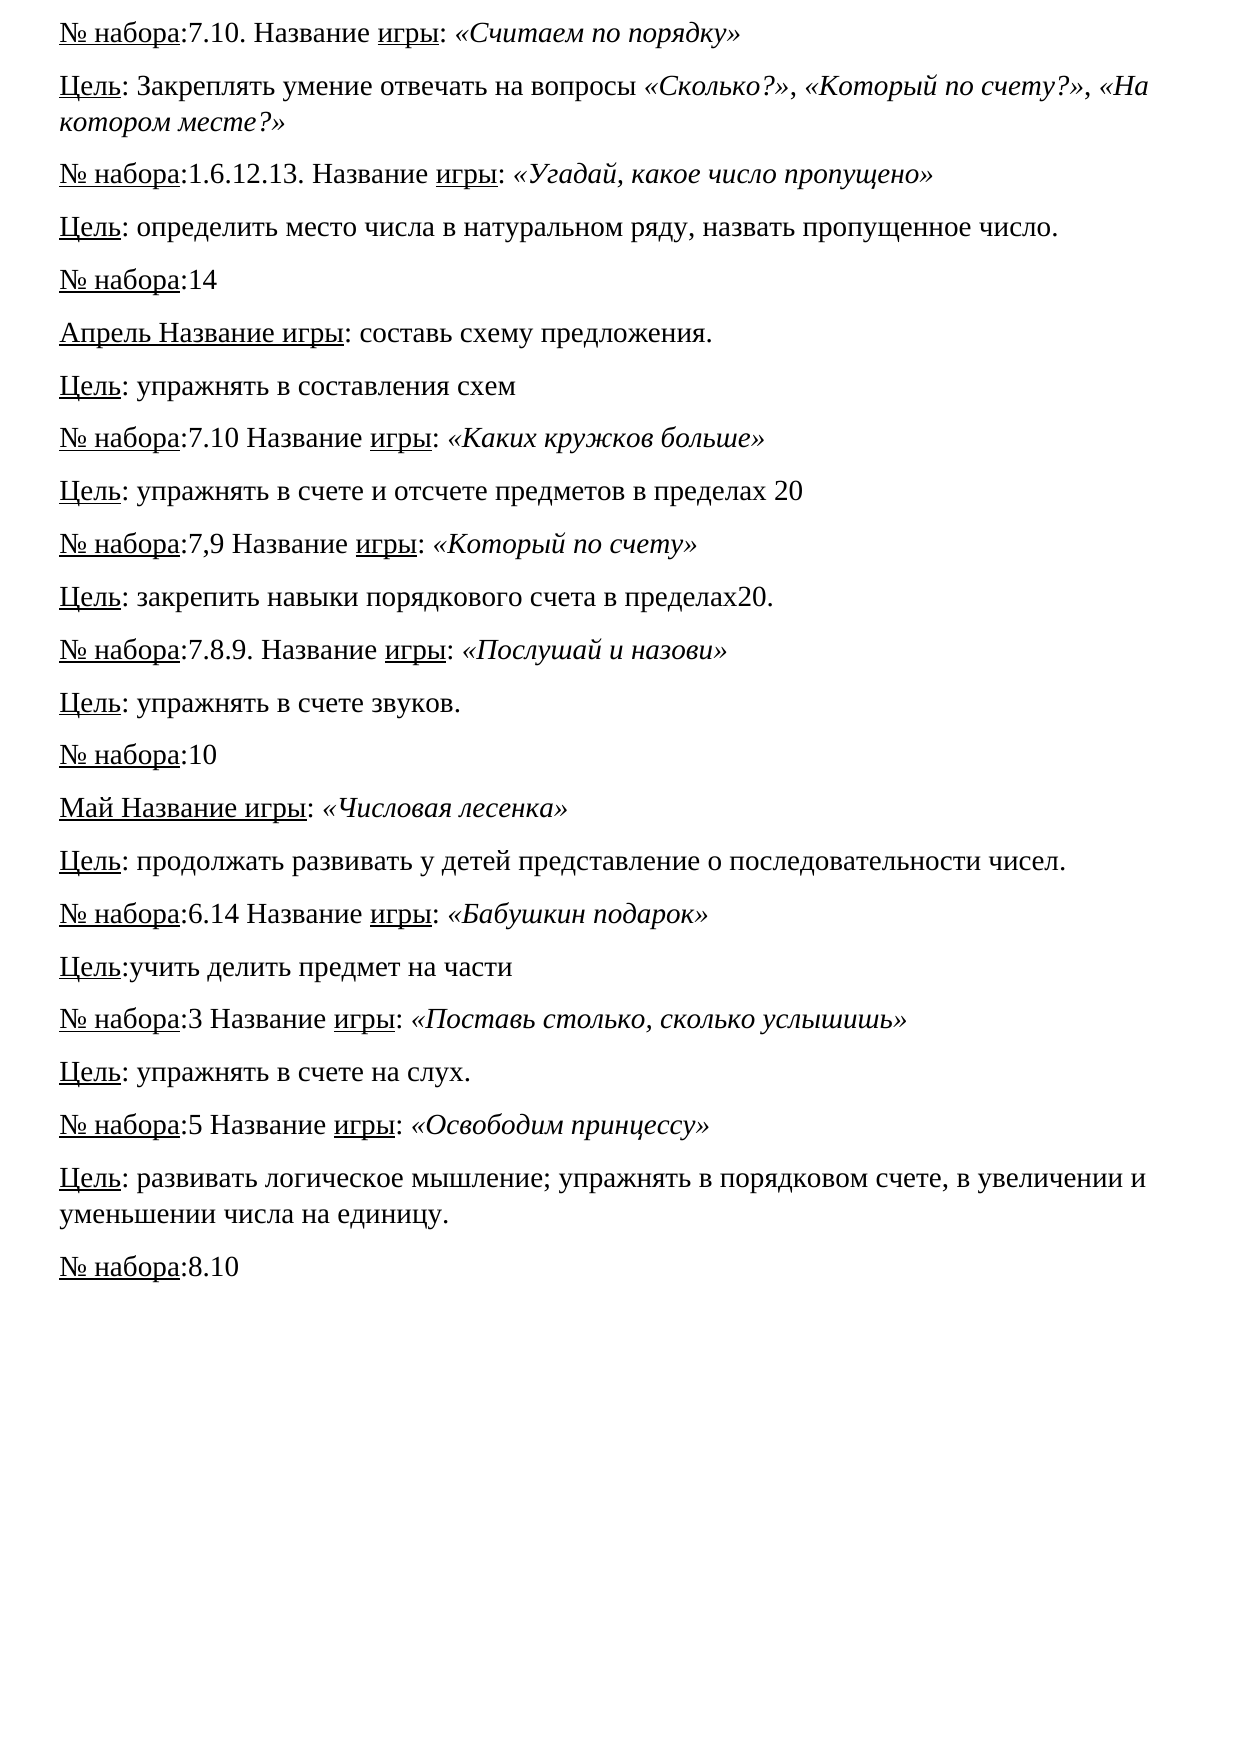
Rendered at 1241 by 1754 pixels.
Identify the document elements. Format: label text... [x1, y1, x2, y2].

text Цель:учить делить предмет на части [59, 949, 1152, 982]
text № набора:7.10. Название игры: «Считаем по порядку» [59, 15, 1152, 48]
text Цель: продолжать развивать у детей представление о последовательности чисел. [59, 843, 1152, 877]
text Апрель Название игры: составь схему предложения. [59, 315, 1152, 348]
text № набора:7.8.9. Название игры: «Послушай и назови» [59, 632, 1152, 665]
text № набора:6.14 Название игры: «Бабушкин подарок» [59, 896, 1152, 929]
text № набора:10 [59, 737, 1152, 771]
text № набора:14 [59, 262, 1152, 296]
text Цель: упражнять в счете на слух. [59, 1054, 1152, 1088]
text Май Название игры: «Числовая лесенка» [59, 790, 1152, 824]
text № набора:8.10 [59, 1249, 1152, 1282]
text № набора:1.6.12.13. Название игры: «Угадай, какое число пропущено» [59, 157, 1152, 190]
text Цель: упражнять в счете и отсчете предметов в пределах 20 [59, 473, 1152, 507]
text № набора:3 Название игры: «Поставь столько, сколько услышишь» [59, 1002, 1152, 1035]
text Цель: Закреплять умение отвечать на вопросы «Сколько?», «Который по счету?», «На котором месте?» [59, 68, 1152, 137]
text Цель: закрепить навыки порядкового счета в пределах20. [59, 579, 1152, 613]
text № набора:7.10 Название игры: «Каких кружков больше» [59, 421, 1152, 454]
text Цель: упражнять в счете звуков. [59, 685, 1152, 718]
text Цель: определить место числа в натуральном ряду, назвать пропущенное число. [59, 209, 1152, 243]
text № набора:7,9 Название игры: «Который по счету» [59, 526, 1152, 560]
text Цель: упражнять в составления схем [59, 368, 1152, 401]
text № набора:5 Название игры: «Освободим принцессу» [59, 1107, 1152, 1141]
text Цель: развивать логическое мышление; упражнять в порядковом счете, в увеличении и уменьшении числа на единицу. [59, 1160, 1152, 1230]
